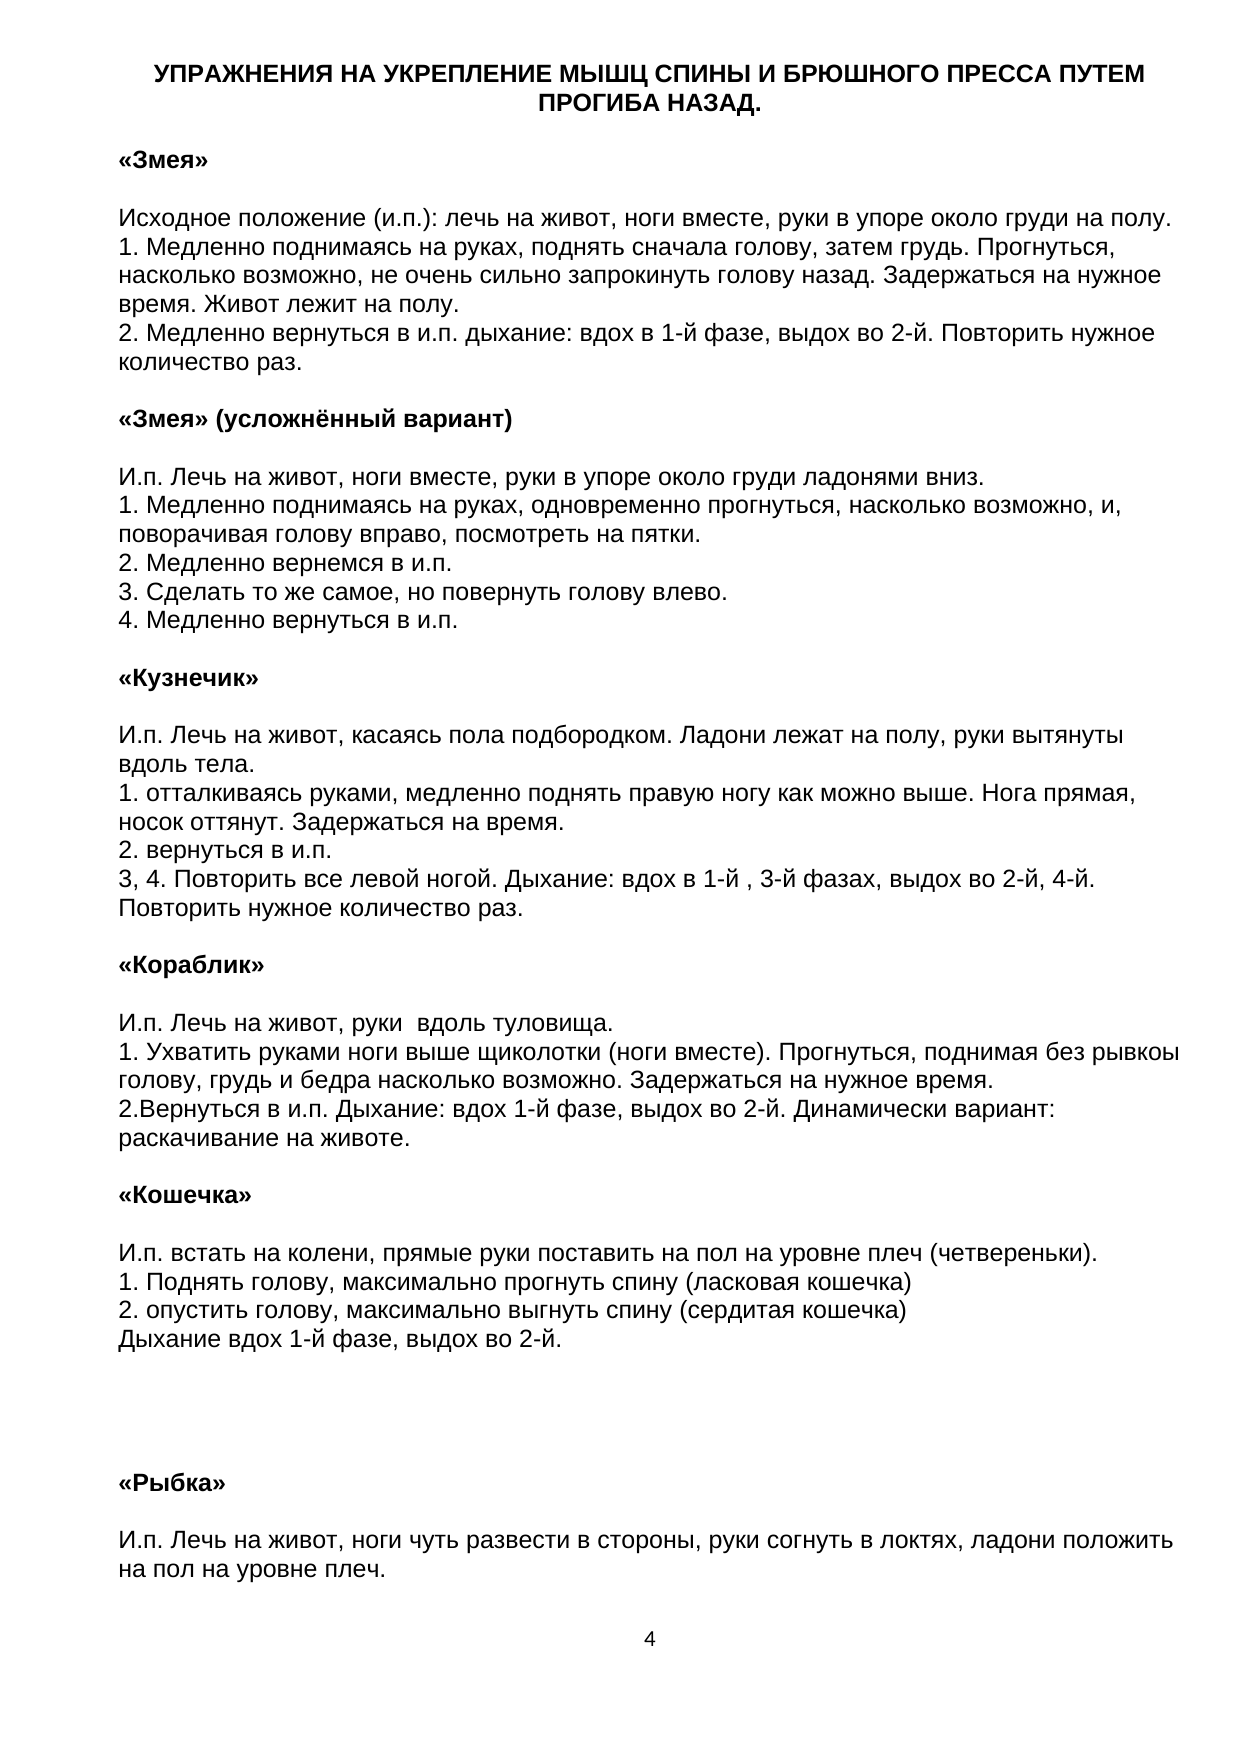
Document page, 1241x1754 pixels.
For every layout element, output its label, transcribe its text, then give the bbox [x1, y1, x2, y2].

text Дыхание вдох 1-й фазе, выдох во 2-й. [118, 1324, 1181, 1353]
text «Змея» (усложнённый вариант) [118, 404, 1181, 433]
text «Кораблик» [118, 950, 1181, 979]
text 2. Медленно вернуться в и.п. дыхание: вдох в 1-й фазе, выдох во 2-й. Повторить нужное количество раз. [118, 318, 1181, 375]
text 4. Медленно вернуться в и.п. [118, 605, 1181, 634]
text 2. Медленно вернемся в и.п. [118, 548, 1181, 577]
text 1. Медленно поднимаясь на руках, одновременно прогнуться, насколько возможно, и, поворачивая голову вправо, посмотреть на пятки. [118, 490, 1181, 548]
text 1. Медленно поднимаясь на руках, поднять сначала голову, затем грудь. Прогнуться, насколько возможно, не очень сильно запрокинуть голову назад. Задержаться на нужное время. Живот лежит на полу. [118, 232, 1181, 318]
text И.п. Лечь на живот, ноги чуть развести в стороны, руки согнуть в локтях, ладони положить на пол на уровне плеч. [118, 1525, 1181, 1583]
text «Рыбка» [118, 1468, 1181, 1497]
text 2. вернуться в и.п. [118, 835, 1181, 864]
text УПРАЖНЕНИЯ НА УКРЕПЛЕНИЕ МЫШЦ СПИНЫ И БРЮШНОГО ПРЕССА ПУТЕМ ПРОГИБА НАЗАД. [118, 59, 1181, 117]
text 1. Поднять голову, максимально прогнуть спину (ласковая кошечка) [118, 1267, 1181, 1295]
text И.п. Лечь на живот, руки вдоль туловища. [118, 1008, 1181, 1037]
text 3, 4. Повторить все левой ногой. Дыхание: вдох в 1-й , 3-й фазах, выдох во 2-й, 4-й. Повторить нужное количество раз. [118, 864, 1181, 922]
text 2. опустить голову, максимально выгнуть спину (сердитая кошечка) [118, 1295, 1181, 1324]
text И.п. Лечь на живот, ноги вместе, руки в упоре около груди ладонями вниз. [118, 462, 1181, 490]
text «Змея» [118, 145, 1181, 174]
text Исходное положение (и.п.): лечь на живот, ноги вместе, руки в упоре около груди на полу. [118, 203, 1181, 232]
text И.п. Лечь на живот, касаясь пола подбородком. Ладони лежат на полу, руки вытянуты вдоль тела. [118, 720, 1181, 778]
text 1. отталкиваясь руками, медленно поднять правую ногу как можно выше. Нога прямая, носок оттянут. Задержаться на время. [118, 778, 1181, 835]
text И.п. встать на колени, прямые руки поставить на пол на уровне плеч (четвереньки). [118, 1238, 1181, 1267]
text 2.Вернуться в и.п. Дыхание: вдох 1-й фазе, выдох во 2-й. Динамически вариант: раскачивание на животе. [118, 1094, 1181, 1152]
text «Кошечка» [118, 1180, 1181, 1209]
text 1. Ухватить руками ноги выше щиколотки (ноги вместе). Прогнуться, поднимая без рывкоы голову, грудь и бедра насколько возможно. Задержаться на нужное время. [118, 1037, 1181, 1094]
text 3. Сделать то же самое, но повернуть голову влево. [118, 577, 1181, 605]
text «Кузнечик» [118, 663, 1181, 692]
